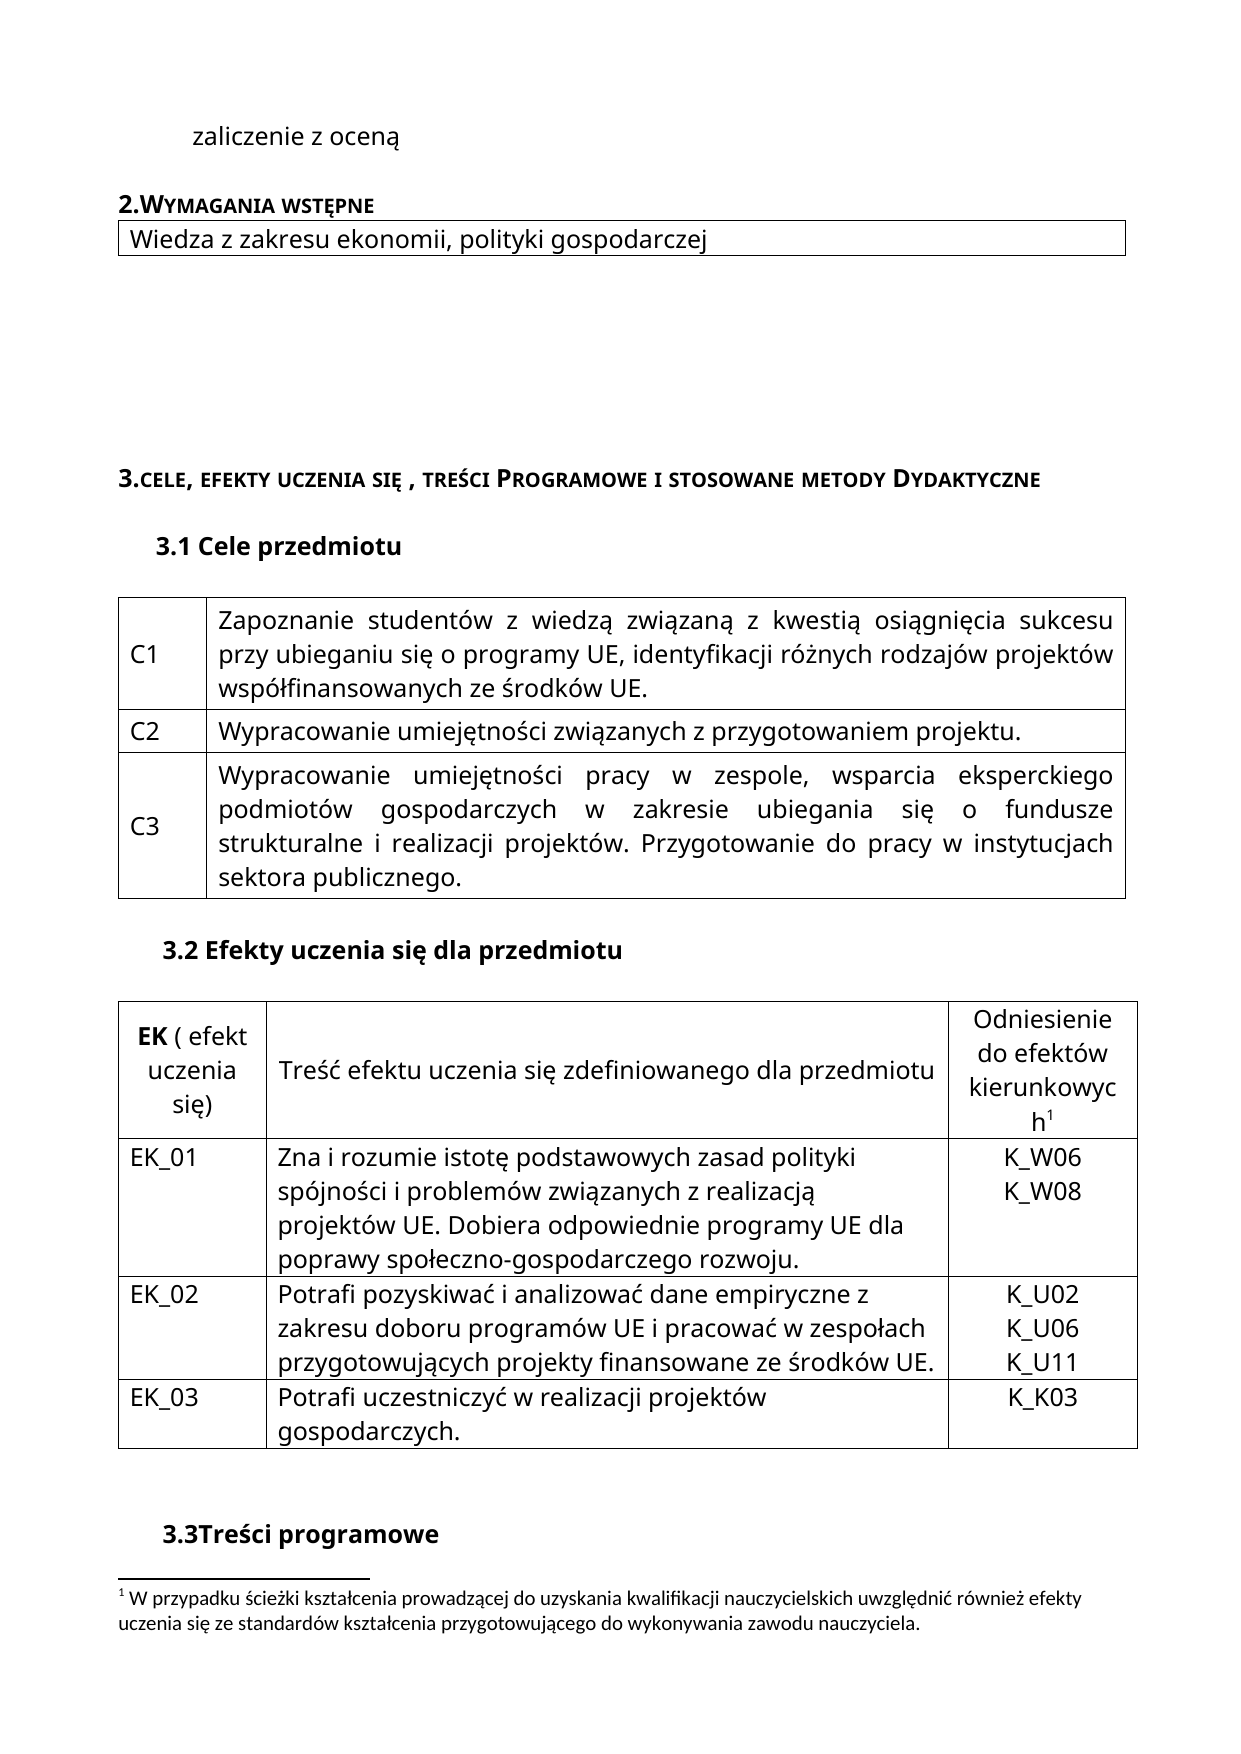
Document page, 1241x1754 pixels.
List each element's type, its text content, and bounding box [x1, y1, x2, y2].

table_cell EK_03 [119, 1380, 266, 1448]
text zaliczenie z oceną [192, 118, 1122, 152]
table_cell C2 [119, 710, 206, 752]
table_header EK ( efekt uczenia się) [119, 1002, 266, 1138]
text 3.2 Efekty uczenia się dla przedmiotu [162, 933, 1122, 967]
table_cell EK_02 [119, 1277, 266, 1379]
list 3.3Treści programowe [162, 1517, 1122, 1551]
text 2.Wymagania wstępne [118, 186, 1122, 220]
table_header Zapoznanie studentów z wiedzą związaną z kwestią osiągnięcia sukcesu przy ubieganiu się o programy UE, identyfikacji różnych rodzajów projektów współfinansowanych ze środków UE. [207, 598, 1125, 709]
table_cell Zna i rozumie istotę podstawowych zasad polityki spójności i problemów związanych z realizacją projektów UE. Dobiera odpowiednie programy UE dla poprawy społeczno-gospodarczego rozwoju. [267, 1139, 948, 1276]
text 3.cele, efekty uczenia się , treści Programowe i stosowane metody Dydaktyczne [118, 461, 1122, 495]
table_cell EK_01 [119, 1139, 266, 1276]
table_cell K_W06 K_W08 [949, 1139, 1137, 1276]
text 3.1 Cele przedmiotu [156, 529, 1122, 563]
table_cell K_K03 [949, 1380, 1137, 1448]
table_cell K_U02 K_U06 K_U11 [949, 1277, 1137, 1379]
table_cell C3 [119, 753, 206, 898]
table_cell Potrafi uczestniczyć w realizacji projektów gospodarczych. [267, 1380, 948, 1448]
table_cell Potrafi pozyskiwać i analizować dane empiryczne z zakresu doboru programów UE i pracować w zespołach przygotowujących projekty finansowane ze środków UE. [267, 1277, 948, 1379]
table_header Wiedza z zakresu ekonomii, polityki gospodarczej [119, 221, 1125, 255]
table_cell Wypracowanie umiejętności pracy w zespole, wsparcia eksperckiego podmiotów gospodarczych w zakresie ubiegania się o fundusze strukturalne i realizacji projektów. Przygotowanie do pracy w instytucjach sektora publicznego. [207, 753, 1125, 898]
table_header Treść efektu uczenia się zdefiniowanego dla przedmiotu [267, 1002, 948, 1138]
table_cell Wypracowanie umiejętności związanych z przygotowaniem projektu. [207, 710, 1125, 752]
table_header Odniesienie do efektów kierunkowych [949, 1002, 1137, 1138]
table_header C1 [119, 598, 206, 709]
